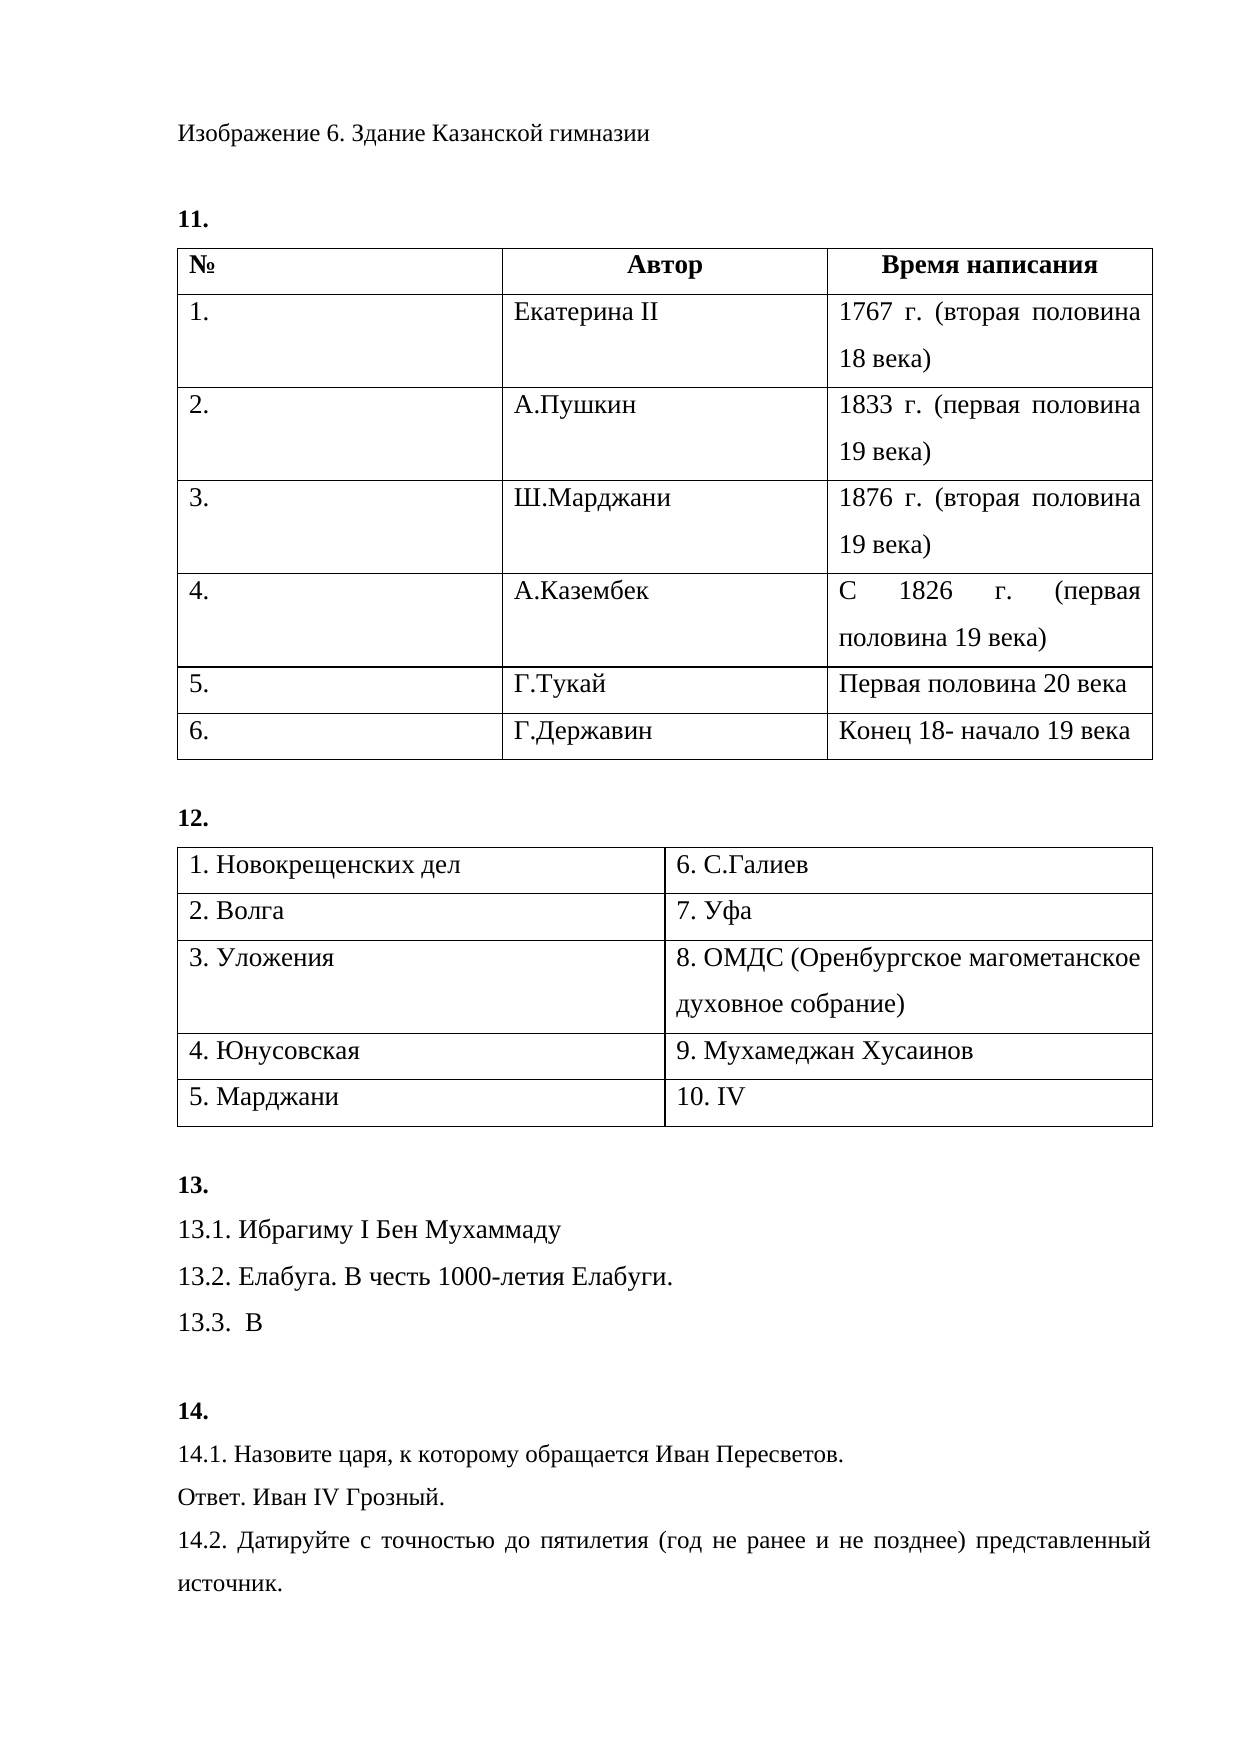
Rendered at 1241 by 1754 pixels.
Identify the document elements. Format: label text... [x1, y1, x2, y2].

table_cell 3. Уложения [178, 941, 664, 1033]
text 14.2. Датируйте с точностью до пятилетия (год не ранее и не позднее) представленный источник. [177, 1525, 1152, 1597]
table_cell Г.Державин [503, 714, 827, 759]
table_header Время написания [828, 249, 1152, 294]
table_cell 8. ОМДС (Оренбургское магометанское духовное собрание) [666, 941, 1152, 1033]
table_cell 5. [178, 668, 502, 713]
table_cell 2. [178, 388, 502, 480]
text Ответ. Иван IV Грозный. [177, 1482, 1152, 1511]
text 13.1. Ибрагиму I Бен Мухаммаду [177, 1213, 1152, 1244]
table_cell Конец 18- начало 19 века [828, 714, 1152, 759]
table_cell 1833 г. (первая половина 19 века) [828, 388, 1152, 480]
table_cell 1876 г. (вторая половина 19 века) [828, 481, 1152, 573]
table_cell 1. [178, 295, 502, 387]
table_cell Екатерина II [503, 295, 827, 387]
text 11. [177, 204, 1152, 233]
text 12. [177, 803, 1152, 832]
table_cell 9. Мухамеджан Хусаинов [666, 1034, 1152, 1079]
table_cell С 1826 г. (первая половина 19 века) [828, 574, 1152, 666]
table_header Автор [503, 249, 827, 294]
text 13. [177, 1170, 1152, 1198]
text 14.1. Назовите царя, к которому обращается Иван Пересветов. [177, 1439, 1152, 1468]
text 13.2. Елабуга. В честь 1000-летия Елабуги. [177, 1259, 1152, 1291]
table_cell 2. Волга [178, 894, 664, 939]
table_cell 4. [178, 574, 502, 666]
table_cell Первая половина 20 века [828, 668, 1152, 713]
table_cell 1767 г. (вторая половина 18 века) [828, 295, 1152, 387]
table_cell 5. Марджани [178, 1080, 664, 1126]
text Изображение 6. Здание Казанской гимназии [177, 118, 1152, 147]
table_cell 7. Уфа [666, 894, 1152, 939]
text 14. [177, 1396, 1152, 1425]
table_cell 3. [178, 481, 502, 573]
table_cell Г.Тукай [503, 668, 827, 713]
table_cell 6. [178, 714, 502, 759]
table_cell Ш.Марджани [503, 481, 827, 573]
table_cell 10. IV [666, 1080, 1152, 1126]
table_header 1. Новокрещенских дел [178, 848, 664, 893]
table_cell А.Пушкин [503, 388, 827, 480]
table_cell А.Казембек [503, 574, 827, 666]
table_header № [178, 249, 502, 294]
table_cell 4. Юнусовская [178, 1034, 664, 1079]
table_header 6. С.Галиев [666, 848, 1152, 893]
text 13.3. В [177, 1306, 1152, 1337]
